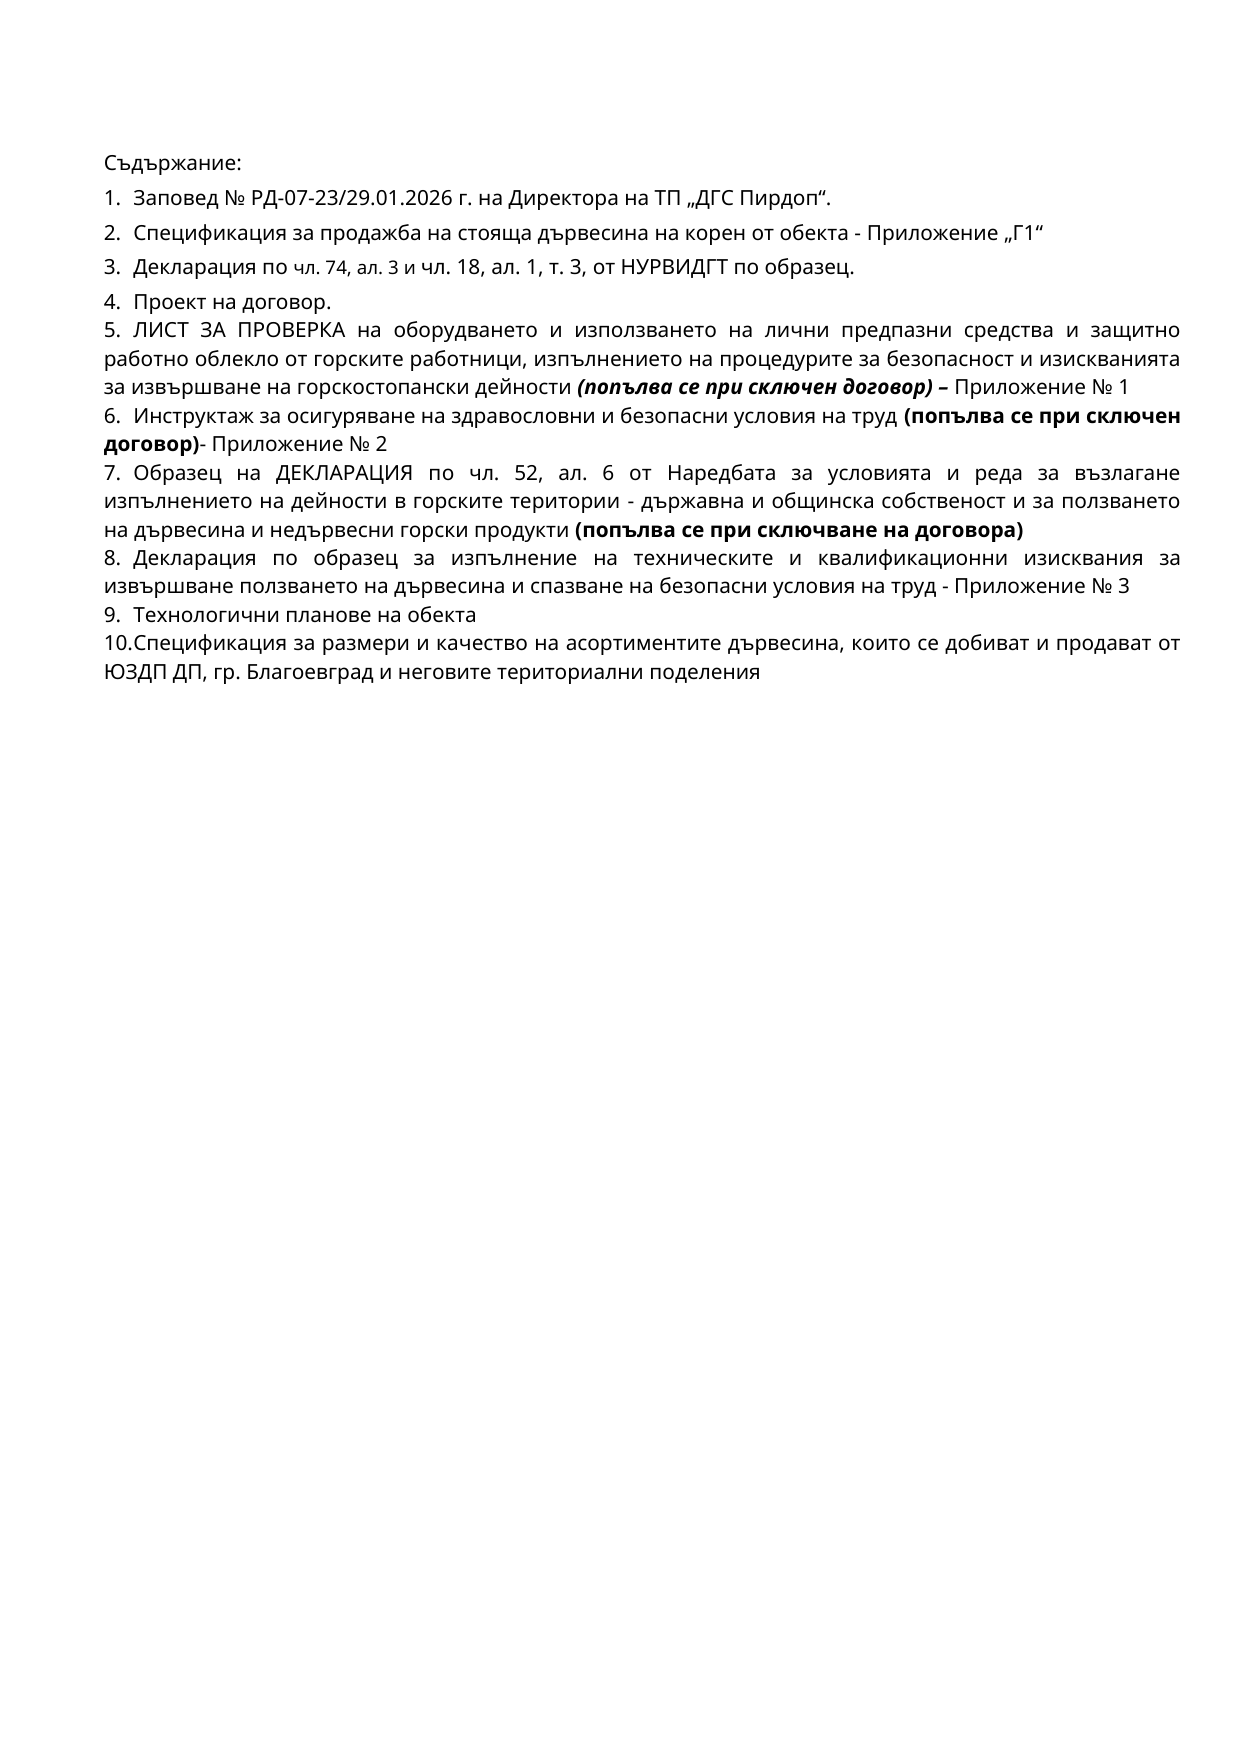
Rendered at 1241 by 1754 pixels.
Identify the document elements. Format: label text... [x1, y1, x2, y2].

list Декларация по образец за изпълнение на техническите и квалификационни изисквания за извършване ползването на дървесина и спазване на безопасни условия на труд - Приложение № 3 [103, 543, 1181, 600]
list Спецификация за размери и качество на асортиментите дървесина, които се добиват и продават от ЮЗДП ДП, гр. Благоевград и неговите териториални поделения [103, 628, 1181, 685]
list Инструктаж за осигуряване на здравословни и безопасни условия на труд (попълва се при сключен договор)- Приложение № 2 [103, 401, 1181, 458]
list Декларация по чл. 74, ал. 3 и чл. 18, ал. 1, т. 3, от НУРВИДГТ по образец. [103, 252, 1181, 281]
list ЛИСТ ЗА ПРОВЕРКА на оборудването и използването на лични предпазни средства и защитно работно облекло от горските работници, изпълнението на процедурите за безопасност и изискванията за извършване на горскостопански дейности (попълва се при сключен договор) – Приложение № 1 [103, 316, 1181, 401]
list Проект на договор. [103, 287, 1181, 316]
list Заповед № РД-07-23/29.01.2026 г. на Директора на ТП „ДГС Пирдоп“. [103, 183, 1181, 212]
list Технологични планове на обекта [103, 600, 1181, 628]
list Образец на ДЕКЛАРАЦИЯ по чл. 52, ал. 6 от Наредбата за условията и реда за възлагане изпълнението на дейности в горските територии - държавна и общинска собственост и за ползването на дървесина и недървесни горски продукти (попълва се при сключване на договора) [103, 458, 1181, 543]
text Съдържание: [103, 148, 1181, 177]
list Спецификация за продажба на стояща дървесина на корен от обекта - Приложение „Г1“ [103, 218, 1181, 246]
